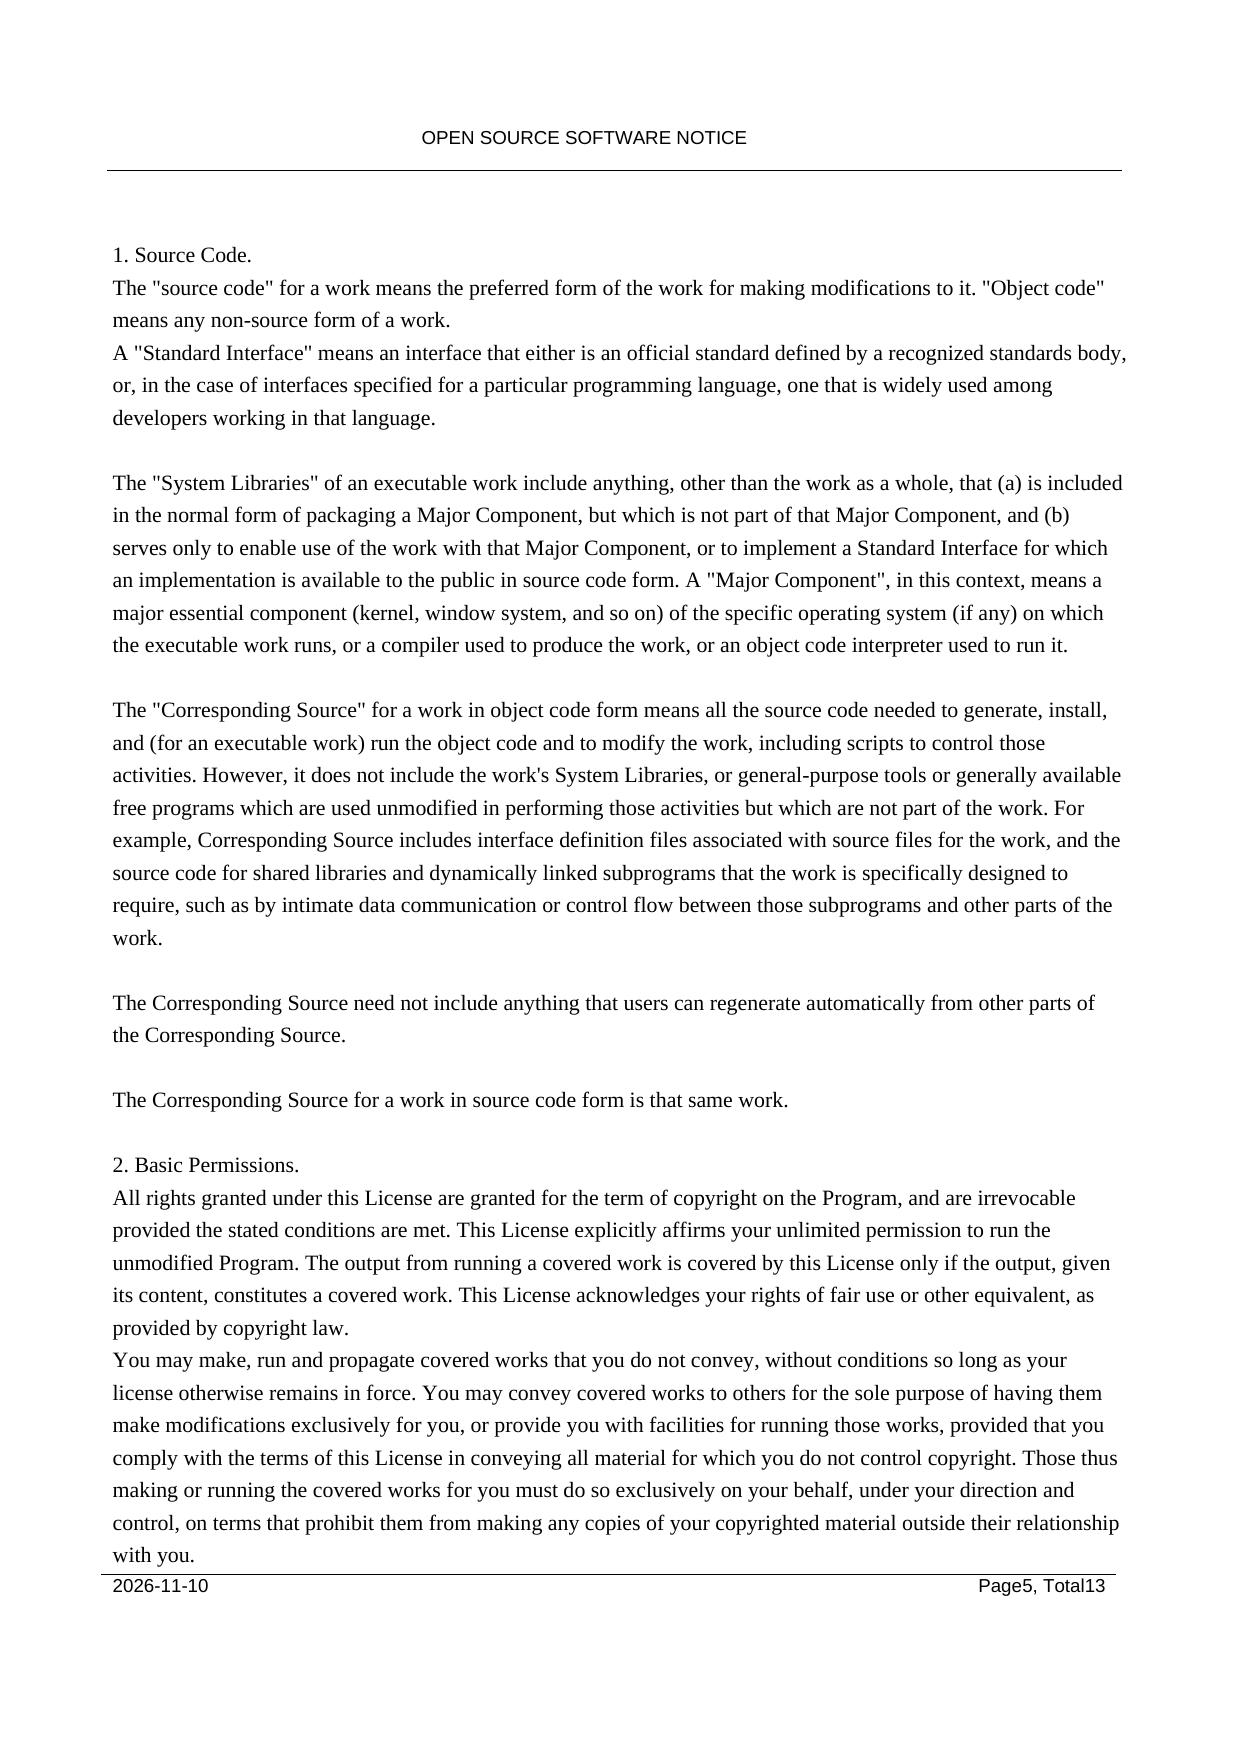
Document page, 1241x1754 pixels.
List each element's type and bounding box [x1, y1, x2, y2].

text [112, 206, 1128, 1571]
